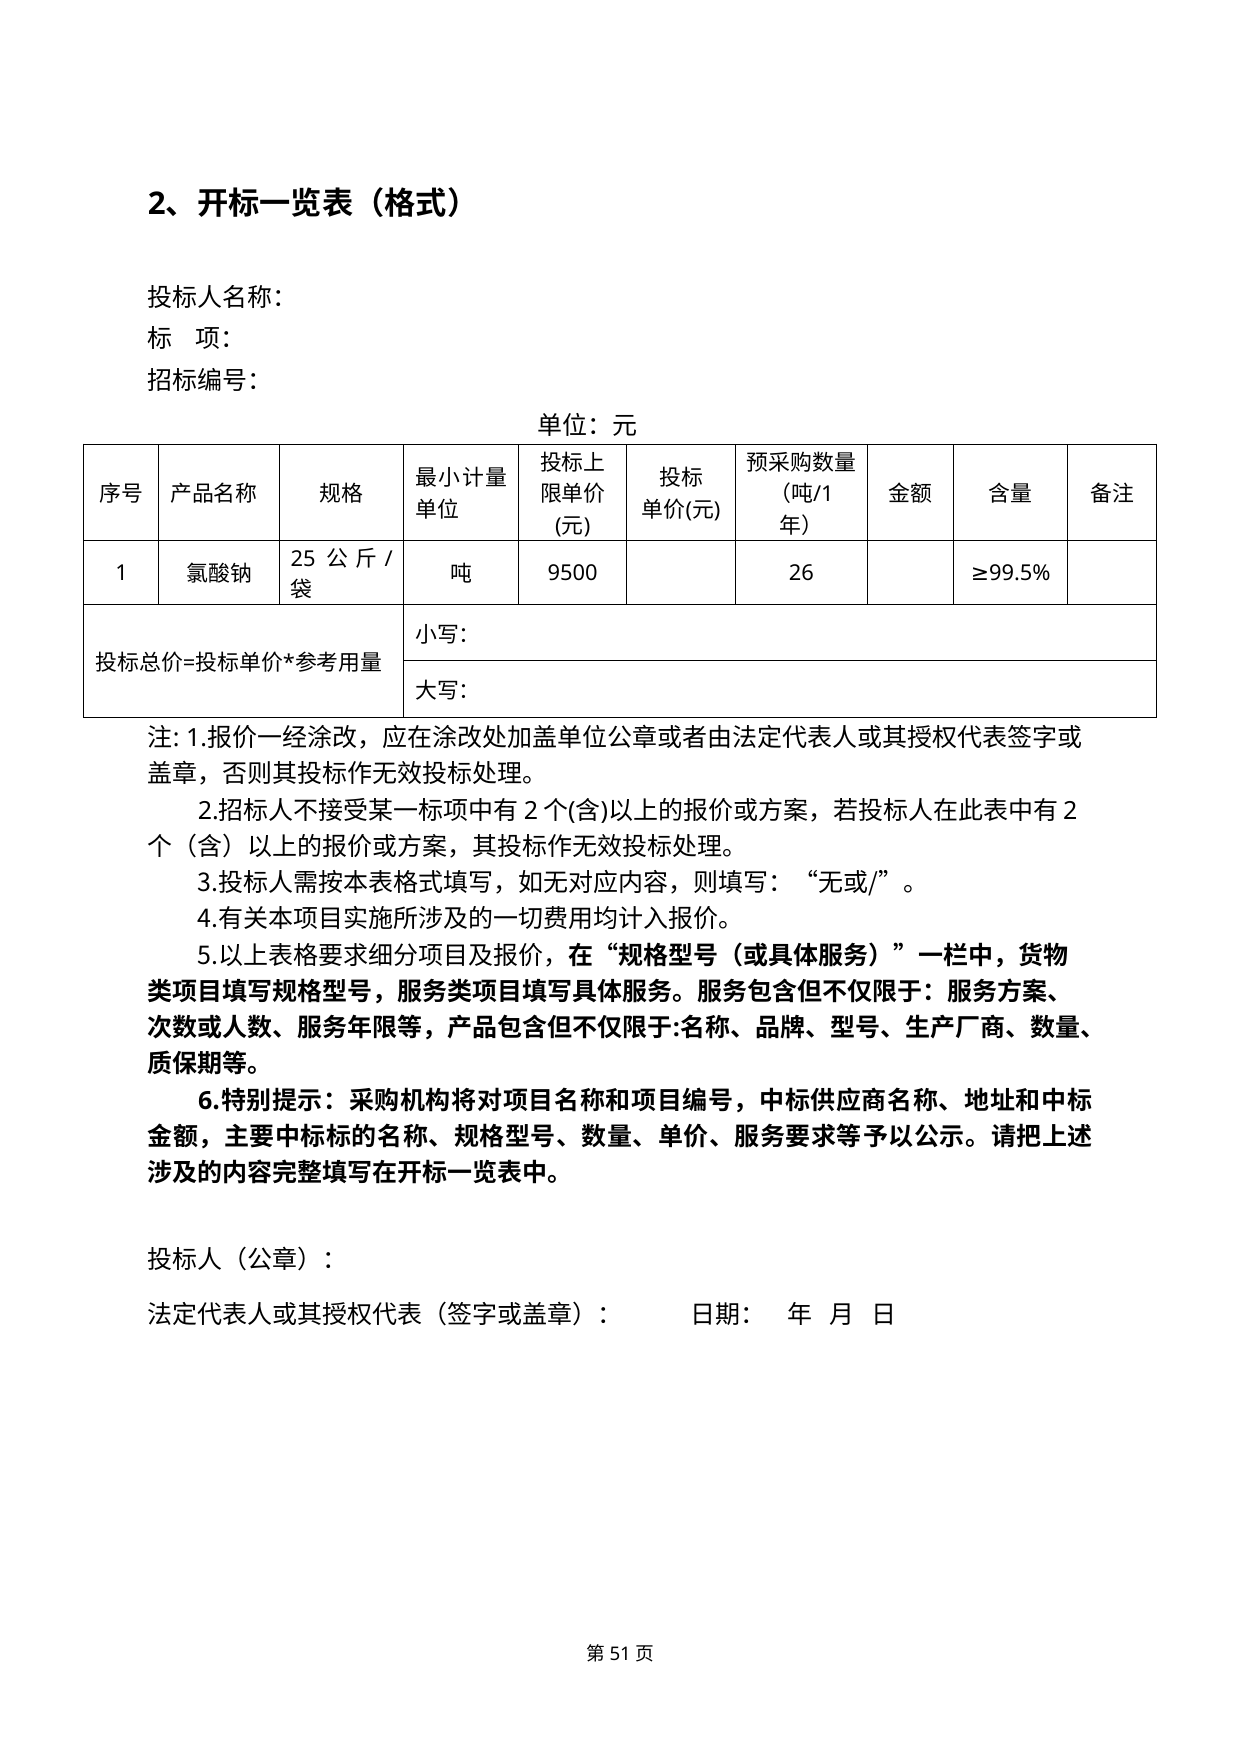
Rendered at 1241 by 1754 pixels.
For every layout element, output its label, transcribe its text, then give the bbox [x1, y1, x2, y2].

text 4.有关本项目实施所涉及的一切费用均计入报价。 [198, 899, 1093, 935]
text 标 项： [148, 314, 1093, 356]
text 投标人名称： [148, 273, 1093, 314]
text 3.投标人需按本表格式填写，如无对应内容，则填写：“无或/”。 [147, 863, 1093, 899]
text 5.以上表格要求细分项目及报价，在“规格型号（或具体服务）”一栏中，货物类项目填写规格型号，服务类项目填写具体服务。服务包含但不仅限于：服务方案、次数或人数、服务年限等，产品包含但不仅限于:名称、品牌、型号、生产厂商、数量、质保期等。 [148, 935, 1093, 1080]
text 注: 1.报价一经涂改，应在涂改处加盖单位公章或者由法定代表人或其授权代表签字或盖章，否则其投标作无效投标处理。 [148, 718, 1093, 790]
table_cell 25公斤/袋 [280, 541, 403, 604]
table_header 含量 [954, 445, 1067, 539]
table_cell 9500 [519, 541, 626, 604]
table_cell 26 [736, 541, 867, 604]
table_header 投标 单价(元) [627, 445, 735, 539]
table_header 规格 [280, 445, 403, 539]
table_header 备注 [1068, 445, 1156, 539]
table_cell [1068, 541, 1156, 604]
text 单位：元 [148, 398, 1093, 443]
text 法定代表人或其授权代表（签字或盖章）： 日期： 年 月 日 [148, 1294, 1093, 1331]
table_cell [868, 541, 953, 604]
table_cell 1 [84, 541, 158, 604]
table_cell ≥99.5% [954, 541, 1067, 604]
table_header 金额 [868, 445, 953, 539]
table_cell [627, 541, 735, 604]
text 2、开标一览表（格式） [148, 148, 1093, 231]
table_header 序号 [84, 445, 158, 539]
table_header 产品名称 [159, 445, 279, 539]
text 6.特别提示：采购机构将对项目名称和项目编号，中标供应商名称、地址和中标金额，主要中标标的名称、规格型号、数量、单价、服务要求等予以公示。请把上述涉及的内容完整填写在开标一览表中。 [148, 1080, 1093, 1189]
table_cell 大写： [404, 661, 1156, 717]
table_header 投标上限单价(元) [519, 445, 626, 539]
text 2.招标人不接受某一标项中有2个(含)以上的报价或方案，若投标人在此表中有2个（含）以上的报价或方案，其投标作无效投标处理。 [148, 790, 1093, 863]
table_cell 氯酸钠 [159, 541, 279, 604]
text 投标人（公章）： [147, 1240, 1178, 1276]
table_cell 吨 [404, 541, 518, 604]
table_cell 小写： [404, 605, 1156, 660]
table_header 最小计量单位 [404, 445, 518, 539]
text 招标编号： [148, 356, 1093, 398]
table_cell 投标总价=投标单价*参考用量 [84, 605, 403, 717]
table_header 预采购数量（吨/1年） [736, 445, 867, 539]
